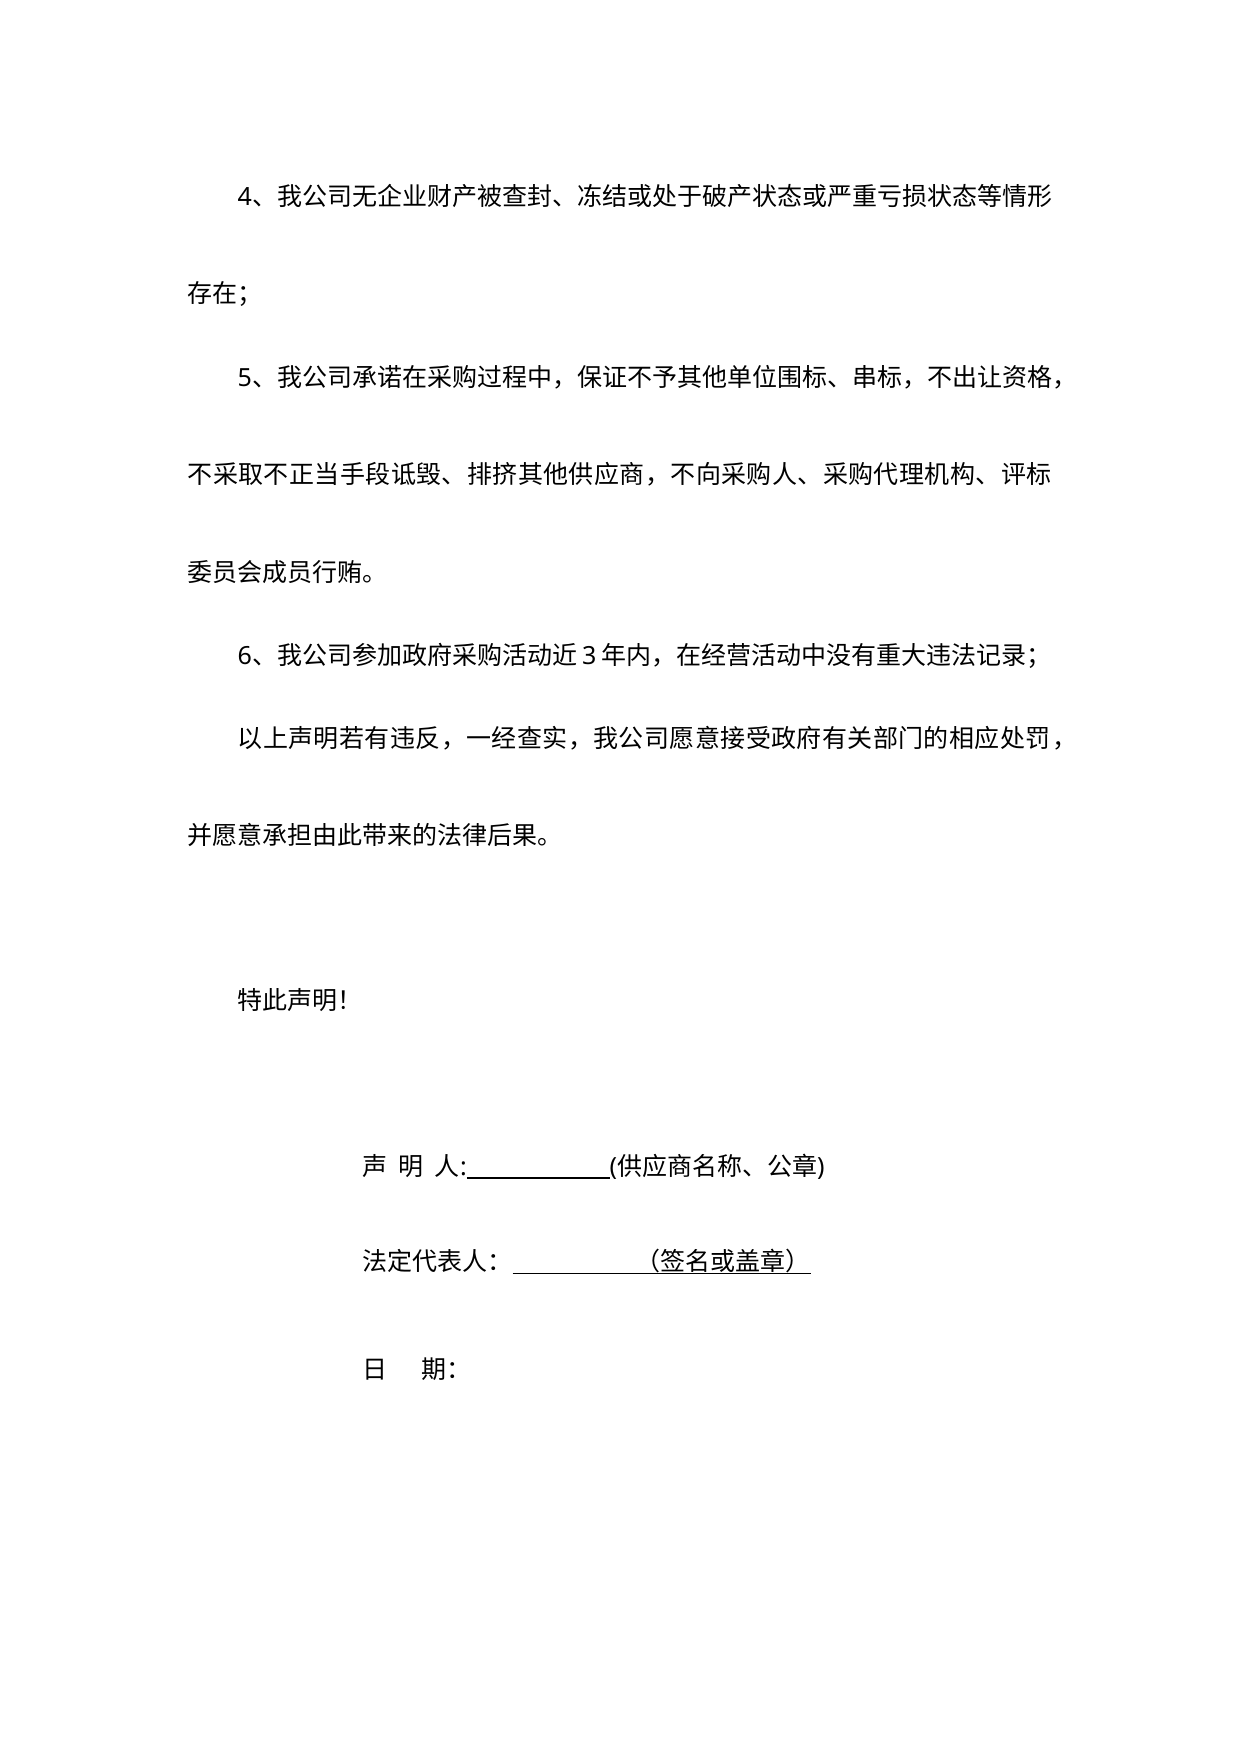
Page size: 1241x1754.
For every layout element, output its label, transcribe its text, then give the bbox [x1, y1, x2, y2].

text 5、我公司承诺在采购过程中，保证不予其他单位围标、串标，不出让资格，不采取不正当手段诋毁、排挤其他供应商，不向采购人、采购代理机构、评标委员会成员行贿。 [187, 343, 1053, 603]
text 声 明 人: (供应商名称、公章) [187, 1132, 1053, 1197]
text 4、我公司无企业财产被查封、冻结或处于破产状态或严重亏损状态等情形存在； [187, 162, 1053, 324]
text 特此声明！ [187, 966, 1053, 1031]
text 6、我公司参加政府采购活动近3年内，在经营活动中没有重大违法记录； [187, 621, 1053, 686]
text 以上声明若有违反，一经查实，我公司愿意接受政府有关部门的相应处罚，并愿意承担由此带来的法律后果。 [187, 704, 1053, 866]
text 法定代表人： （签名或盖章） [187, 1227, 1053, 1292]
text 日 期： [187, 1335, 1053, 1400]
